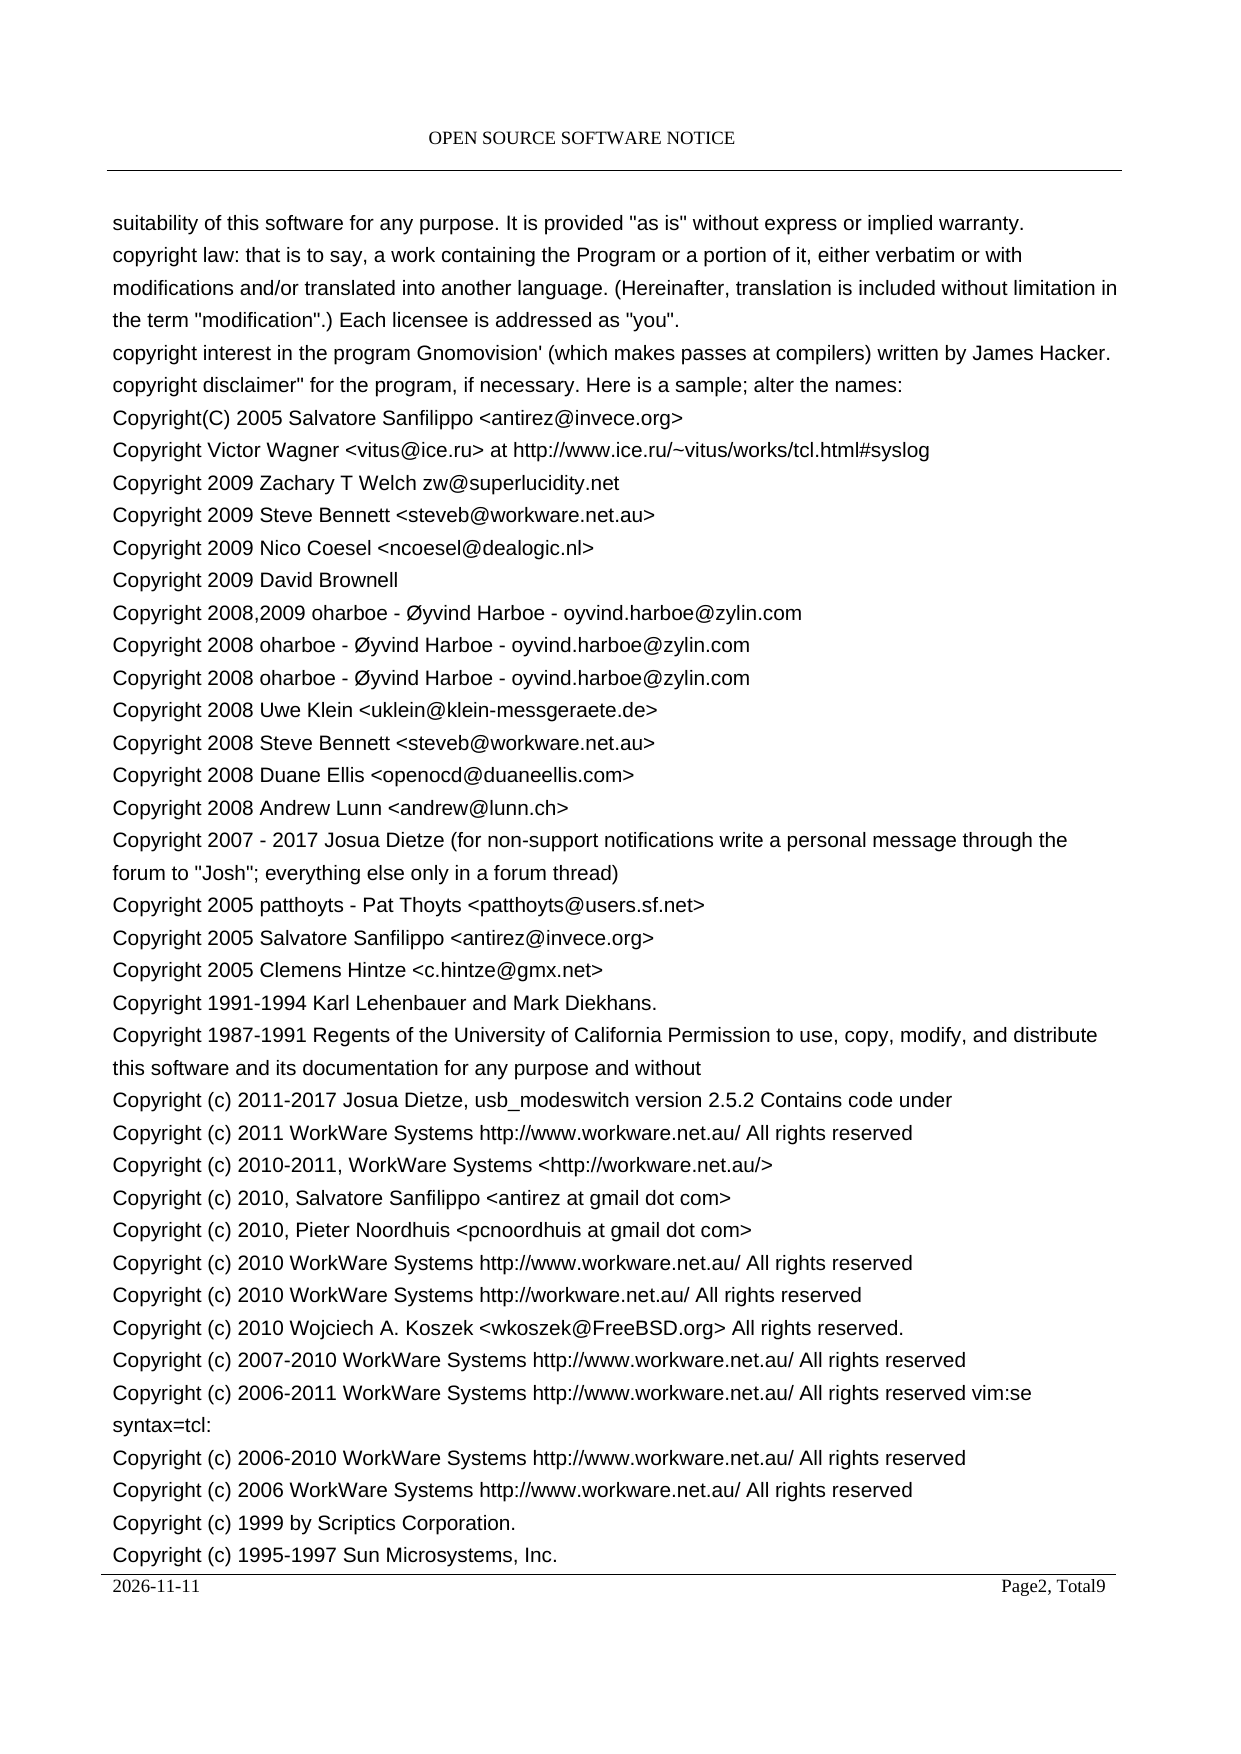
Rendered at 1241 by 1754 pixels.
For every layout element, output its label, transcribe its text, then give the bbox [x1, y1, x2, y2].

text Copyright (c) 1995-1997 Sun Microsystems, Inc. [112, 1539, 1128, 1571]
text Copyright 2005 Salvatore Sanfilippo <antirez@invece.org> [112, 921, 1128, 954]
text Copyright 2008 Steve Bennett <steveb@workware.net.au> [112, 726, 1128, 759]
text Copyright (c) 2010-2011, WorkWare Systems <http://workware.net.au/> [112, 1149, 1128, 1181]
text Copyright Victor Wagner <vitus@ice.ru> at http://www.ice.ru/~vitus/works/tcl.html#syslog [112, 434, 1128, 466]
text Copyright (c) 2010, Salvatore Sanfilippo <antirez at gmail dot com> [112, 1181, 1128, 1214]
text Copyright (c) 2010 WorkWare Systems http://workware.net.au/ All rights reserved [112, 1279, 1128, 1311]
text Copyright 2008 Andrew Lunn <andrew@lunn.ch> [112, 791, 1128, 824]
text Copyright (c) 2011 WorkWare Systems http://www.workware.net.au/ All rights reserved [112, 1116, 1128, 1149]
text copyright interest in the program Gnomovision' (which makes passes at compilers) written by James Hacker. [112, 336, 1128, 369]
text Copyright 2007 - 2017 Josua Dietze (for non-support notifications write a personal message through the forum to "Josh"; everything else only in a forum thread) [112, 824, 1128, 889]
text Copyright (c) 2011-2017 Josua Dietze, usb_modeswitch version 2.5.2 Contains code under [112, 1084, 1128, 1116]
text Copyright 2005 patthoyts - Pat Thoyts <patthoyts@users.sf.net> [112, 889, 1128, 921]
text Copyright 2009 David Brownell [112, 564, 1128, 596]
text Copyright 2008 oharboe - Øyvind Harboe - oyvind.harboe@zylin.com [112, 661, 1128, 694]
text Copyright (c) 2006 WorkWare Systems http://www.workware.net.au/ All rights reserved [112, 1474, 1128, 1506]
text Copyright 1987-1991 Regents of the University of California Permission to use, copy, modify, and distribute this software and its documentation for any purpose and without [112, 1019, 1128, 1084]
text Copyright 2005 Clemens Hintze <c.hintze@gmx.net> [112, 954, 1128, 986]
text Copyright (c) 2006-2010 WorkWare Systems http://www.workware.net.au/ All rights reserved [112, 1441, 1128, 1474]
text Copyright (c) 2006-2011 WorkWare Systems http://www.workware.net.au/ All rights reserved vim:se syntax=tcl: [112, 1376, 1128, 1441]
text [112, 206, 1128, 239]
text Copyright 2008,2009 oharboe - Øyvind Harboe - oyvind.harboe@zylin.com [112, 596, 1128, 629]
text Copyright(C) 2005 Salvatore Sanfilippo <antirez@invece.org> [112, 401, 1128, 434]
text Copyright (c) 2010 WorkWare Systems http://www.workware.net.au/ All rights reserved [112, 1246, 1128, 1279]
text Copyright 2009 Zachary T Welch zw@superlucidity.net [112, 466, 1128, 499]
text Copyright (c) 2007-2010 WorkWare Systems http://www.workware.net.au/ All rights reserved [112, 1344, 1128, 1376]
text Copyright (c) 2010 Wojciech A. Koszek <wkoszek@FreeBSD.org> All rights reserved. [112, 1311, 1128, 1344]
text copyright disclaimer" for the program, if necessary. Here is a sample; alter the names: [112, 369, 1128, 401]
text Copyright 2009 Nico Coesel <ncoesel@dealogic.nl> [112, 531, 1128, 564]
text Copyright 2008 Uwe Klein <uklein@klein-messgeraete.de> [112, 694, 1128, 726]
text Copyright 2008 oharboe - Øyvind Harboe - oyvind.harboe@zylin.com [112, 629, 1128, 661]
text Copyright 2008 Duane Ellis <openocd@duaneellis.com> [112, 759, 1128, 791]
text Copyright (c) 2010, Pieter Noordhuis <pcnoordhuis at gmail dot com> [112, 1214, 1128, 1246]
text copyright law: that is to say, a work containing the Program or a portion of it, either verbatim or with modifications and/or translated into another language. (Hereinafter, translation is included without limitation in the term "modification".) Each licensee is addressed as "you". [112, 239, 1128, 336]
text Copyright 1991-1994 Karl Lehenbauer and Mark Diekhans. [112, 986, 1128, 1019]
text Copyright (c) 1999 by Scriptics Corporation. [112, 1506, 1128, 1539]
text Copyright 2009 Steve Bennett <steveb@workware.net.au> [112, 499, 1128, 531]
